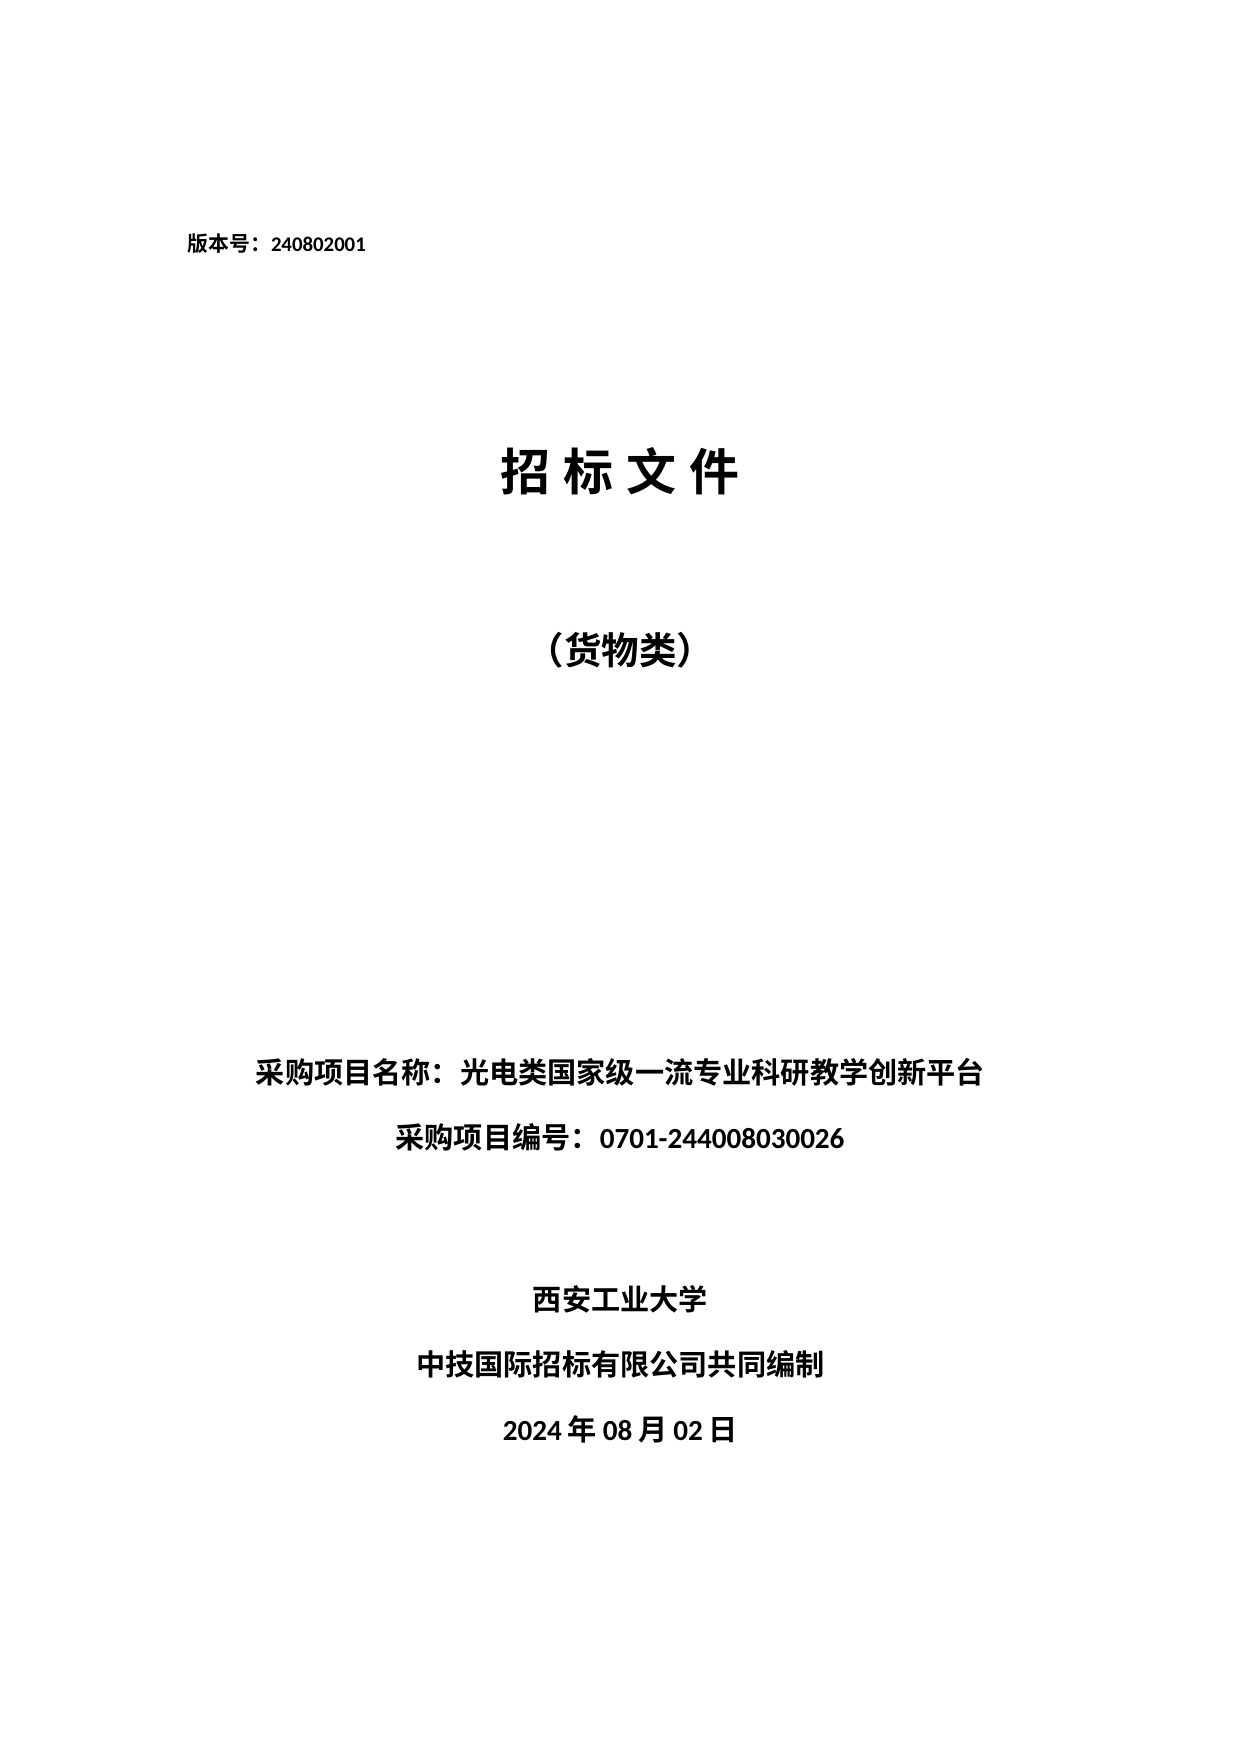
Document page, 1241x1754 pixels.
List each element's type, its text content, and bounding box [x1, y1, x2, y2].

text 西安工业大学 [187, 1267, 1053, 1332]
text 版本号：240802001 [187, 227, 1053, 422]
text 采购项目名称：光电类国家级一流专业科研教学创新平台 [187, 1039, 1053, 1104]
text 中技国际招标有限公司共同编制 [187, 1332, 1053, 1397]
text 招 标 文 件 [187, 422, 1053, 617]
text 采购项目编号：0701-244008030026 [187, 1104, 1053, 1267]
text （货物类） [187, 617, 1053, 1039]
text 2024年08月02日 [187, 1397, 1053, 1462]
